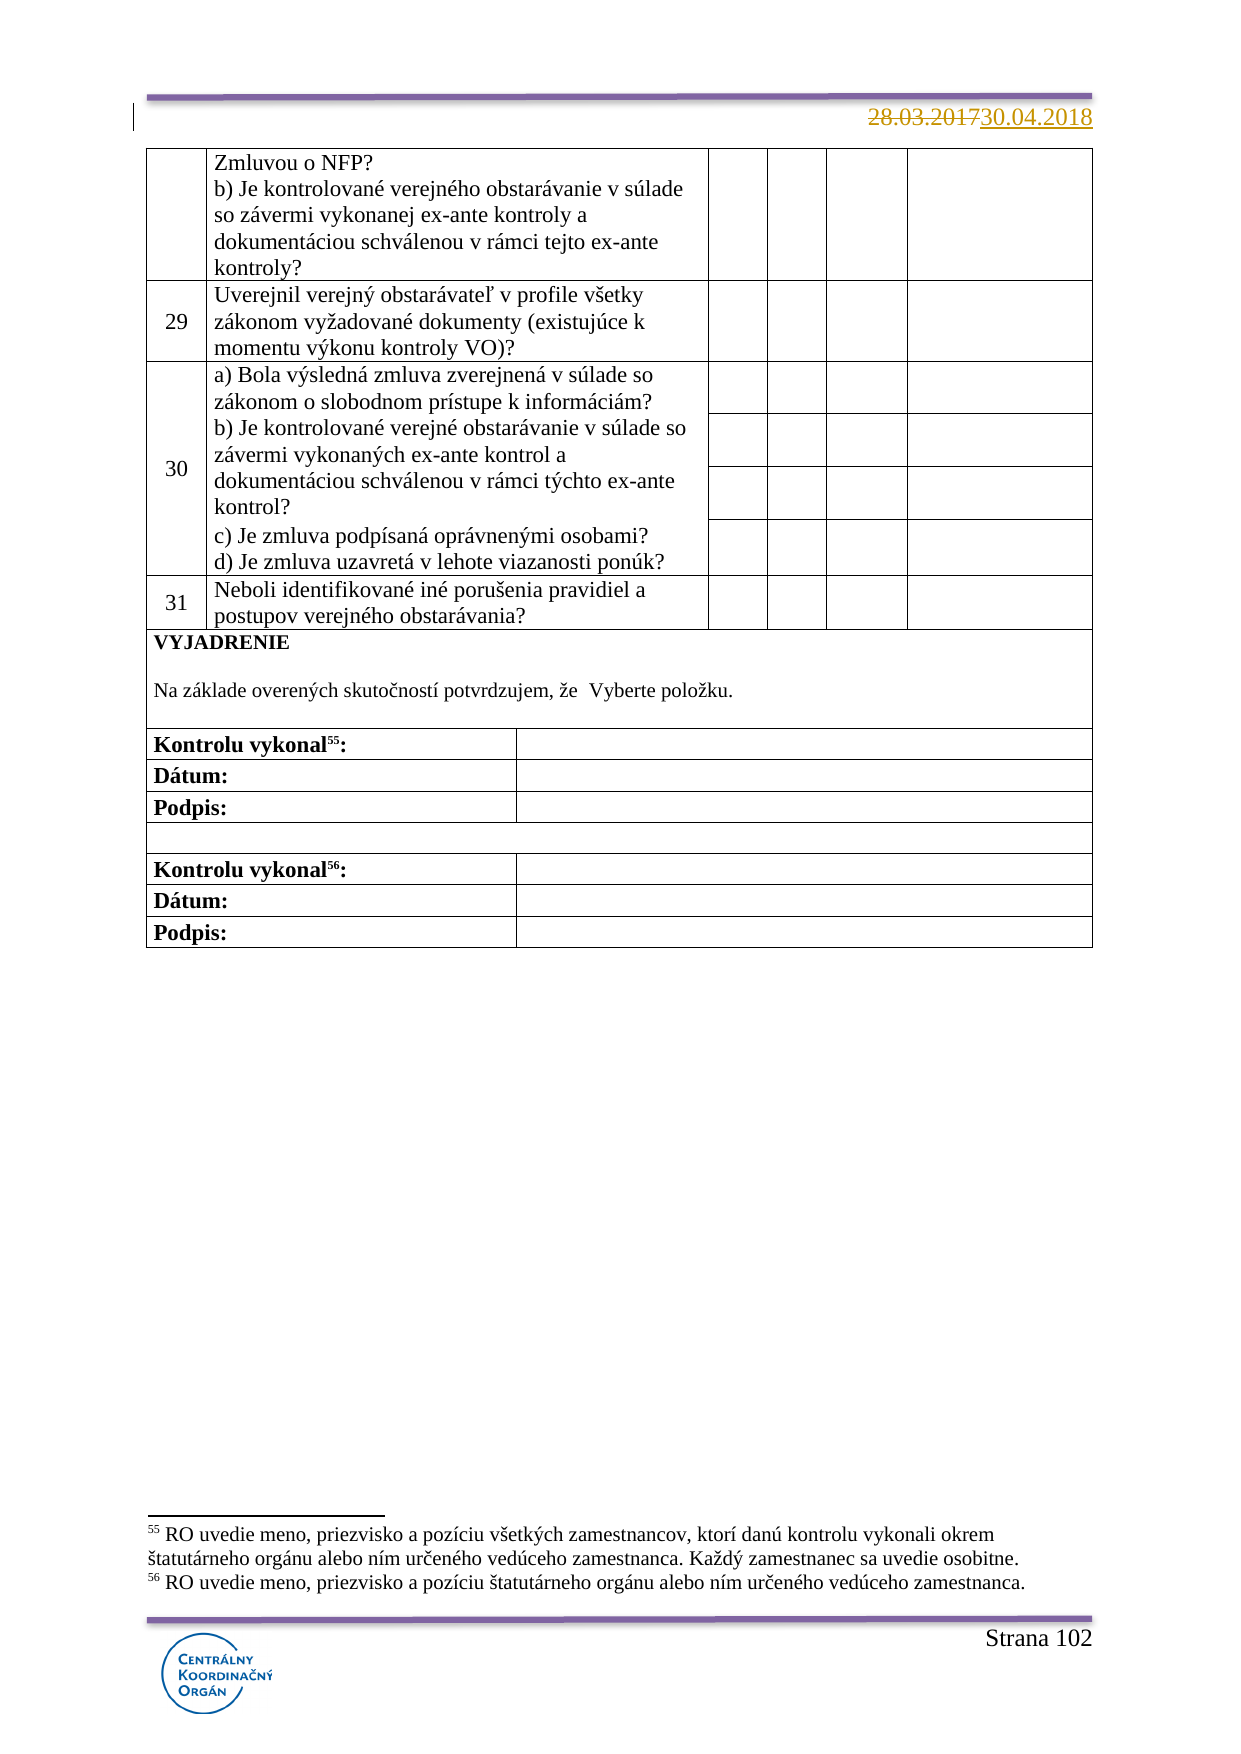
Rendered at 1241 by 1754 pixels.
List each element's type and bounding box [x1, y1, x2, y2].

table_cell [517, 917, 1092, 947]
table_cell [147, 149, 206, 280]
picture [159, 1631, 272, 1713]
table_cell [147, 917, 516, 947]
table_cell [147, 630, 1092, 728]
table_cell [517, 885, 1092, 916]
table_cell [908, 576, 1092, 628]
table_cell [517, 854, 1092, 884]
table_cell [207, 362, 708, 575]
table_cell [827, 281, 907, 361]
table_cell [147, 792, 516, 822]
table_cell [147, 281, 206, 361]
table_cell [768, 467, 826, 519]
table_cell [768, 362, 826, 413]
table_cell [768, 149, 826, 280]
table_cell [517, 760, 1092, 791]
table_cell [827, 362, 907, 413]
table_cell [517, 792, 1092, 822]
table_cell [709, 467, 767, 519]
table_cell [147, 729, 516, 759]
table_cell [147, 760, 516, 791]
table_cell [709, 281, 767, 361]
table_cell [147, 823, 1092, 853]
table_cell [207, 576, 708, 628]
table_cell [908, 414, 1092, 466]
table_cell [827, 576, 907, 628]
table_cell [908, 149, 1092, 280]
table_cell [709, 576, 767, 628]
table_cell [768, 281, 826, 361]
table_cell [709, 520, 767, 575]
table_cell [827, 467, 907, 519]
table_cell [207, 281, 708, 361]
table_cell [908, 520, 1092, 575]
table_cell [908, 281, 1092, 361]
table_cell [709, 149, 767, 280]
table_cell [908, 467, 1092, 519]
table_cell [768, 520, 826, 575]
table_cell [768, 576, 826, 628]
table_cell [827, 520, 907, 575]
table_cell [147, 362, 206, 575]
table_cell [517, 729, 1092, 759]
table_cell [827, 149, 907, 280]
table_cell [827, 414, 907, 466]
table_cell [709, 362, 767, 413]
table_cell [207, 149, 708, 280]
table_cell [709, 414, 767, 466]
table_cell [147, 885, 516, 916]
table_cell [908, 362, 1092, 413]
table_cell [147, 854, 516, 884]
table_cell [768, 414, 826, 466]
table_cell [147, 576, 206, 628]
